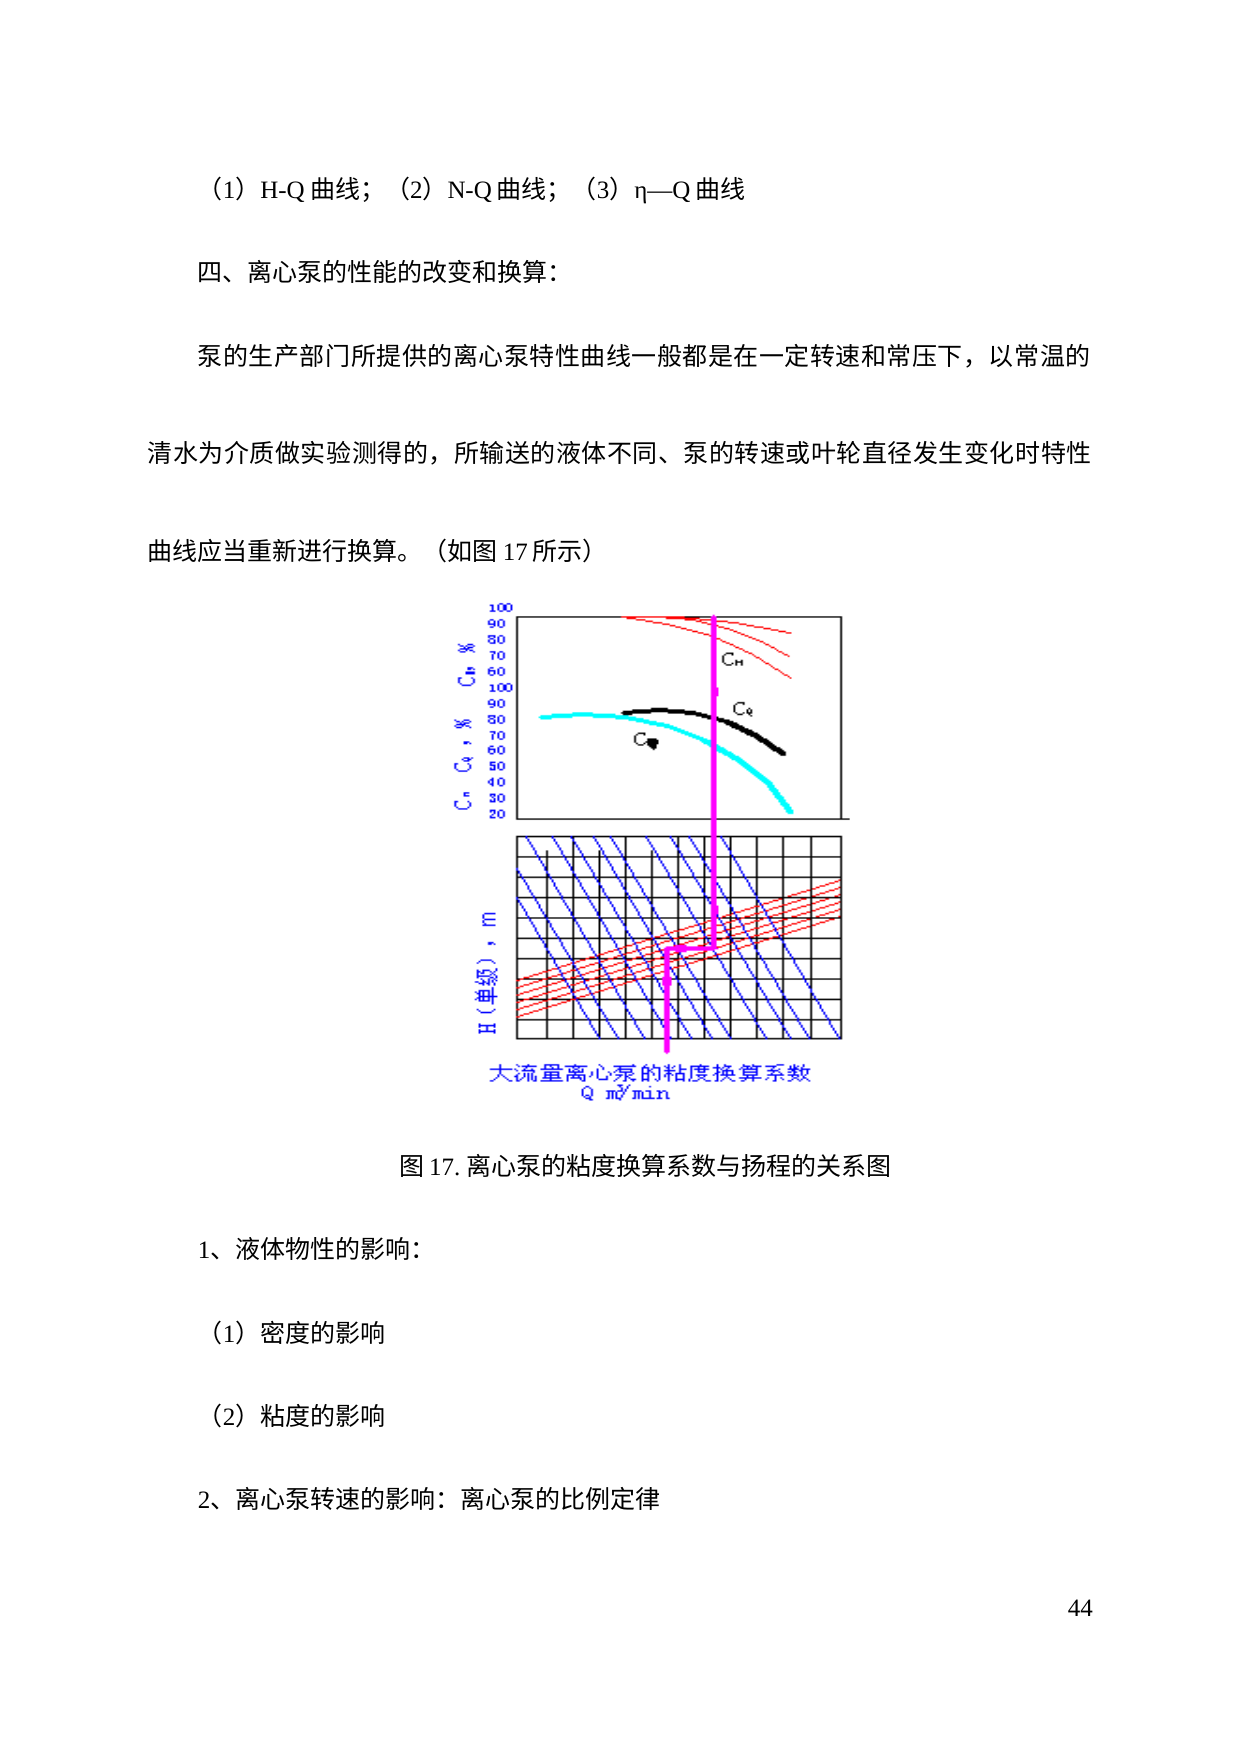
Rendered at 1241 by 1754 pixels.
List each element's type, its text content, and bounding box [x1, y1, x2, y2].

text （1）密度的影响 [148, 1299, 1092, 1364]
text （1）H-Q曲线；（2）N-Q曲线；（3）η—Q曲线 [148, 155, 1092, 220]
picture [436, 599, 850, 1108]
text 1、液体物性的影响： [148, 1216, 1092, 1281]
text （2）粘度的影响 [148, 1382, 1092, 1447]
text 2、离心泵转速的影响：离心泵的比例定律 [148, 1465, 1092, 1530]
text 四、离心泵的性能的改变和换算： [148, 238, 1092, 303]
text 泵的生产部门所提供的离心泵特性曲线一般都是在一定转速和常压下，以常温的清水为介质做实验测得的，所输送的液体不同、泵的转速或叶轮直径发生变化时特性曲线应当重新进行换算。（如图17所示） [148, 322, 1092, 582]
text 图17. 离心泵的粘度换算系数与扬程的关系图 [148, 1132, 1092, 1197]
